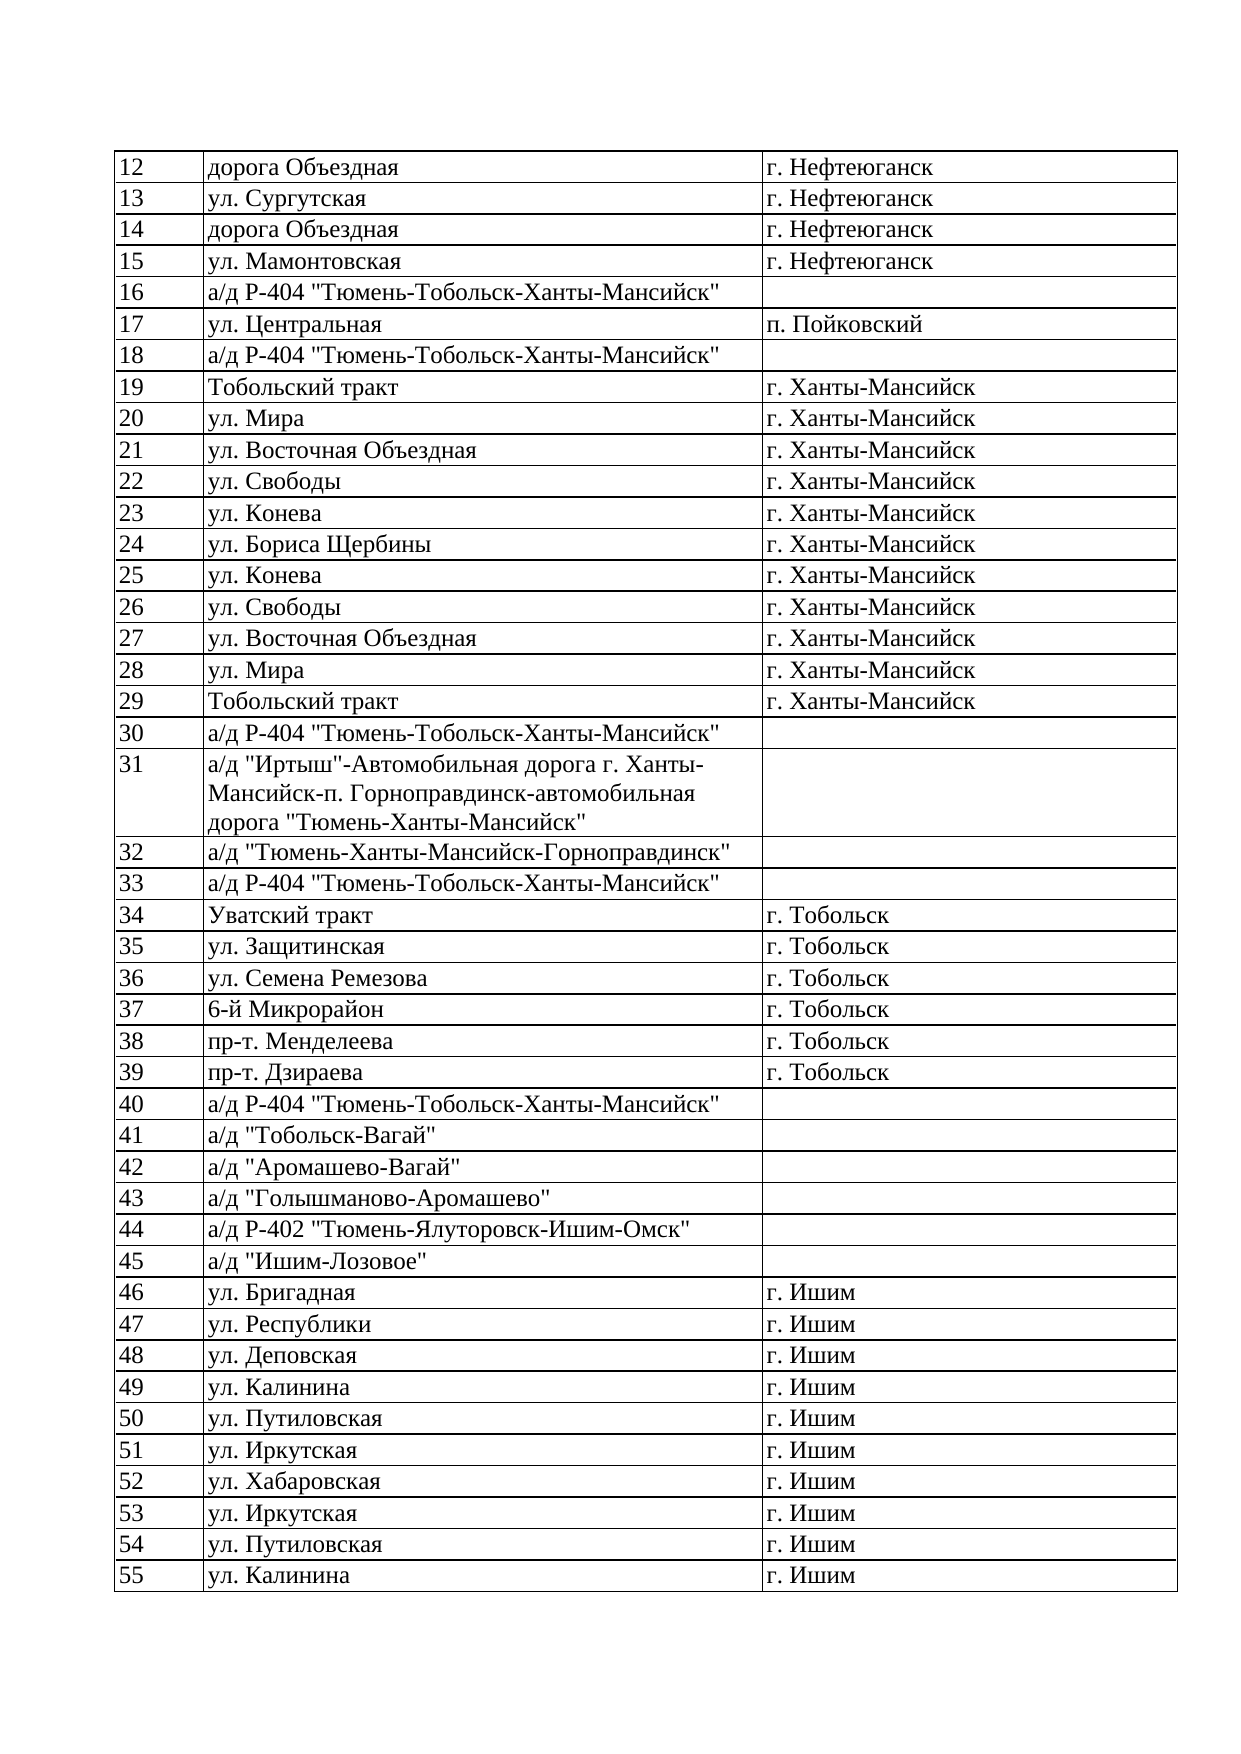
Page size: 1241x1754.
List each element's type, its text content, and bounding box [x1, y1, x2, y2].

table_cell [763, 339, 1177, 370]
table_cell Тобольский тракт [204, 686, 762, 716]
table_cell ул. Свободы [204, 592, 762, 622]
table_cell а/д Р-402 "Тюмень-Ялуторовск-Ишим-Омск" [204, 1215, 762, 1244]
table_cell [204, 277, 762, 307]
table_cell г. Ишим [763, 1339, 1177, 1370]
table_cell г. Ханты-Мансийск [763, 370, 1177, 402]
table_cell 27 [115, 623, 203, 653]
table_cell 33 [115, 868, 203, 898]
table_cell ул. Калинина [204, 1372, 762, 1402]
table_cell г. Ишим [763, 1465, 1177, 1496]
table_cell а/д "Голышманово-Аромашево" [204, 1183, 762, 1213]
table_cell 31 [115, 749, 203, 836]
table_cell ул. Конева [204, 561, 762, 590]
table_cell п. Пойковский [763, 307, 1177, 339]
table_cell 46 [115, 1277, 203, 1307]
table_cell дорога Объездная [204, 152, 762, 181]
table_cell пр-т. Дзираева [204, 1057, 762, 1087]
table_cell [763, 1213, 1177, 1244]
table_cell 16 [115, 277, 203, 307]
table_cell ул. Сургутская [204, 183, 762, 213]
table_cell г. Ишим [763, 1370, 1177, 1402]
table_cell г. Нефтеюганск [763, 213, 1177, 244]
table_cell ул. Иркутская [204, 1435, 762, 1465]
table_cell 49 [115, 1371, 203, 1402]
table_cell 35 [115, 931, 203, 961]
table_cell ул. Восточная Объездная [204, 623, 762, 653]
table_cell [763, 716, 1177, 748]
table_cell г. Тобольск [763, 1024, 1177, 1056]
table_cell ул. Восточная Объездная [204, 435, 762, 464]
table_cell г. Ишим [763, 1496, 1177, 1528]
table_cell пр-т. Менделеева [204, 1026, 762, 1056]
table_cell г. Ханты-Мансийск [763, 433, 1177, 464]
table_cell г. Ишим [763, 1433, 1177, 1465]
table_cell г. Ишим [763, 1308, 1177, 1339]
table_cell 29 [115, 686, 203, 716]
table_cell 48 [115, 1340, 203, 1370]
table_cell ул. Семена Ремезова [204, 963, 762, 993]
table_cell 47 [115, 1309, 203, 1339]
table_cell 55 [115, 1560, 203, 1591]
table_cell [763, 1182, 1177, 1213]
table_cell 51 [115, 1434, 203, 1465]
table_cell г. Ишим [763, 1528, 1177, 1559]
table_cell 40 [115, 1088, 203, 1119]
table_cell г. Ханты-Мансийск [763, 590, 1177, 622]
table_cell ул. Путиловская [204, 1403, 762, 1433]
table_cell [763, 276, 1177, 307]
table_cell 17 [115, 308, 203, 339]
table_cell ул. Мира [204, 403, 762, 433]
table_cell г. Тобольск [763, 961, 1177, 993]
table_cell 32 [115, 837, 203, 867]
table_cell 30 [115, 717, 203, 748]
table_cell г. Тобольск [763, 993, 1177, 1024]
table_cell г. Тобольск [763, 899, 1177, 930]
table_cell 54 [115, 1529, 203, 1559]
table_cell 38 [115, 1025, 203, 1056]
table_cell г. Ханты-Мансийск [763, 685, 1177, 716]
table_cell ул. Хабаровская [204, 1466, 762, 1496]
table_cell ул. Путиловская [204, 1529, 762, 1559]
table_cell 28 [115, 654, 203, 685]
table_cell 25 [115, 560, 203, 590]
table_cell ул. Республики [204, 1309, 762, 1339]
table_cell а/д Р-404 "Тюмень-Тобольск-Ханты-Мансийск" [204, 1089, 762, 1119]
table_cell г. Ишим [763, 1276, 1177, 1307]
table_cell [763, 1150, 1177, 1182]
table_cell 21 [115, 434, 203, 464]
table_cell г. Ханты-Мансийск [763, 465, 1177, 496]
table_cell [763, 836, 1177, 867]
table_cell ул. Иркутская [204, 1498, 762, 1528]
table_cell 13 [115, 183, 203, 213]
table_cell 52 [115, 1466, 203, 1496]
table_cell ул. Калинина [204, 1561, 762, 1591]
table_cell г. Ишим [763, 1559, 1177, 1591]
table_cell 22 [115, 466, 203, 496]
table_cell Тобольский тракт [204, 372, 762, 402]
table_cell 50 [115, 1403, 203, 1433]
table_cell г. Ханты-Мансийск [763, 496, 1177, 527]
table_cell а/д "Тюмень-Ханты-Мансийск-Горноправдинск" [204, 837, 762, 867]
table_cell ул. Центральная [204, 309, 762, 339]
table_cell 41 [115, 1120, 203, 1150]
table_cell г. Тобольск [763, 930, 1177, 961]
table_cell г. Ханты-Мансийск [763, 559, 1177, 590]
table_cell ул. Мира [204, 655, 762, 685]
table_cell ул. Мамонтовская [204, 246, 762, 276]
table_cell г. Нефтеюганск [763, 244, 1177, 276]
table_cell 24 [115, 529, 203, 559]
table_cell 15 [115, 245, 203, 276]
table_cell 20 [115, 403, 203, 433]
table_cell 6-й Микрорайон [204, 995, 762, 1024]
table_cell 42 [115, 1151, 203, 1182]
table_cell дорога Объездная [204, 215, 762, 244]
table_cell Уватский тракт [204, 900, 762, 930]
table_cell 37 [115, 994, 203, 1024]
table_cell [763, 1119, 1177, 1150]
table_cell а/д "Иртыш"-Автомобильная дорога г. Ханты-Мансийск-п. Горноправдинск-автомобильная дорога "Тюмень-Ханты-Мансийск" [204, 749, 762, 836]
table_cell а/д Р-404 "Тюмень-Тобольск-Ханты-Мансийск" [204, 718, 762, 748]
table_cell ул. Бригадная [204, 1278, 762, 1307]
table_cell ул. Конева [204, 498, 762, 527]
table_cell г. Ишим [763, 1402, 1177, 1433]
table_cell [763, 1087, 1177, 1119]
table_cell г. Ханты-Мансийск [763, 528, 1177, 559]
table_cell 45 [115, 1246, 203, 1276]
table_cell 18 [115, 340, 203, 370]
table_cell 23 [115, 497, 203, 527]
table_cell а/д "Ишим-Лозовое" [204, 1246, 762, 1276]
table_cell г. Тобольск [763, 1056, 1177, 1087]
table_cell [763, 748, 1177, 836]
table_cell г. Ханты-Мансийск [763, 622, 1177, 653]
table_cell а/д Р-404 "Тюмень-Тобольск-Ханты-Мансийск" [204, 869, 762, 898]
table_cell 39 [115, 1057, 203, 1087]
table_cell г. Ханты-Мансийск [763, 653, 1177, 685]
table_cell а/д "Тобольск-Вагай" [204, 1120, 762, 1150]
table_cell г. Нефтеюганск [763, 152, 1177, 181]
table_cell ул. Деповская [204, 1341, 762, 1370]
table_cell ул. Защитинская [204, 932, 762, 961]
table_cell ул. Свободы [204, 466, 762, 496]
table_cell г. Ханты-Мансийск [763, 402, 1177, 433]
table_cell ул. Бориса Щербины [204, 529, 762, 559]
table_cell 34 [115, 900, 203, 930]
table_cell 44 [115, 1214, 203, 1244]
table_cell 43 [115, 1183, 203, 1213]
table_cell 19 [115, 371, 203, 402]
table_cell а/д "Аромашево-Вагай" [204, 1152, 762, 1182]
table_cell 26 [115, 591, 203, 622]
table_cell а/д Р-404 "Тюмень-Тобольск-Ханты-Мансийск" [204, 340, 762, 370]
table_cell [763, 1245, 1177, 1276]
table_cell г. Нефтеюганск [763, 181, 1177, 213]
table_cell 36 [115, 963, 203, 993]
table_cell 12 [115, 152, 203, 181]
table_cell [763, 867, 1177, 898]
table_cell 53 [115, 1497, 203, 1528]
table_cell 14 [115, 214, 203, 244]
